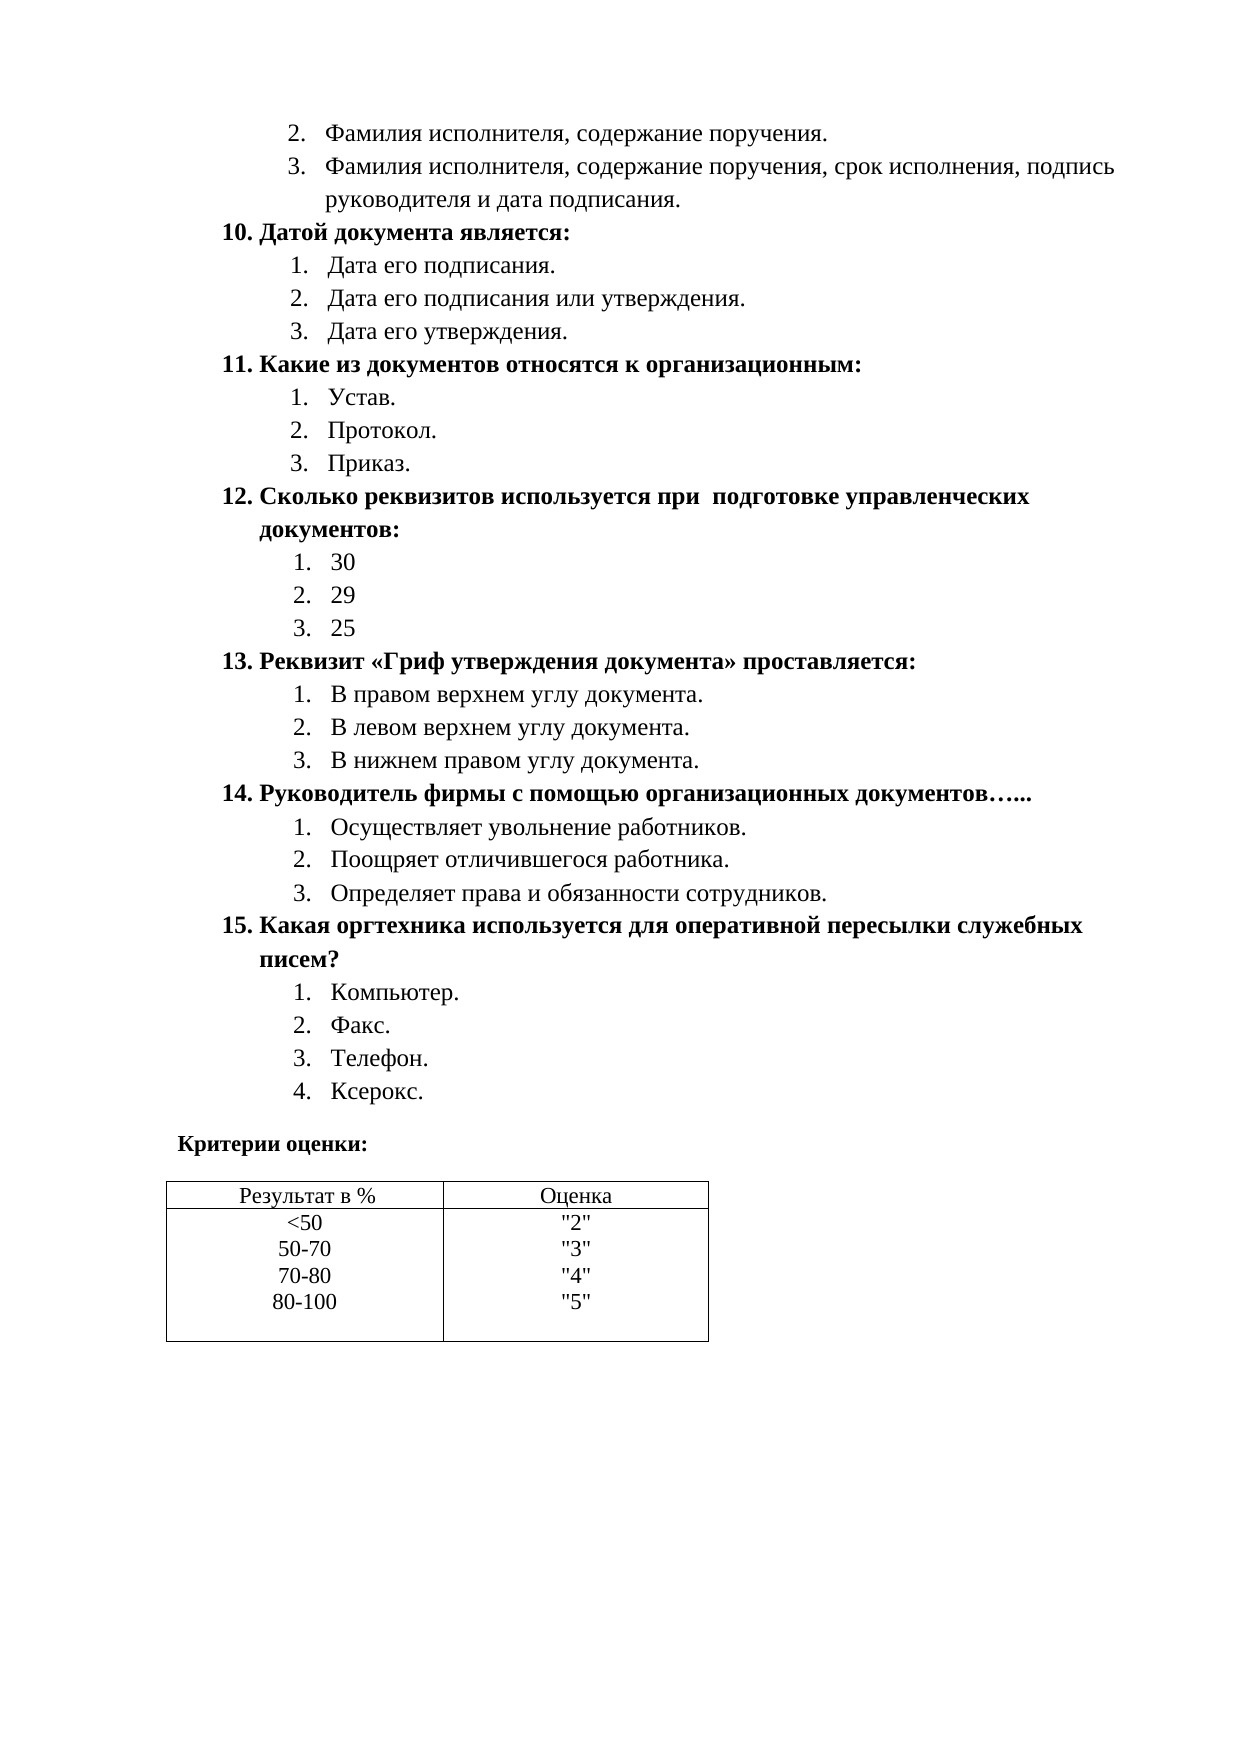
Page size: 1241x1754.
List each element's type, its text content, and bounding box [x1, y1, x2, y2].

list Ксерокс. [293, 1076, 1152, 1104]
list Осуществляет увольнение работников. [293, 812, 1152, 840]
list 29 [293, 580, 1152, 609]
list Приказ. [290, 448, 1152, 477]
list Сколько реквизитов используется при подготовке управленческих документов: [222, 481, 1152, 543]
list Поощряет отличившегося работника. [293, 844, 1152, 873]
list Реквизит «Гриф утверждения документа» проставляется: [222, 646, 1152, 675]
table_header Результат в % [167, 1182, 443, 1208]
text Критерии оценки: [177, 1129, 1152, 1156]
list В нижнем правом углу документа. [293, 746, 1152, 774]
list Датой документа является: [222, 217, 1152, 246]
table_cell "2" "3" "4" "5" [444, 1209, 708, 1341]
list Фамилия исполнителя, содержание поручения, срок исполнения, подпись руководителя и дата подписания. [287, 151, 1152, 213]
list 25 [293, 613, 1152, 642]
table_header Оценка [444, 1182, 708, 1208]
list Устав. [290, 382, 1152, 411]
list В левом верхнем углу документа. [293, 712, 1152, 741]
list Дата его подписания или утверждения. [290, 283, 1152, 312]
list Какая оргтехника используется для оперативной пересылки служебных писем? [222, 911, 1152, 972]
list Руководитель фирмы с помощью организационных документов…... [222, 778, 1152, 807]
list В правом верхнем углу документа. [293, 679, 1152, 708]
list Компьютер. [293, 977, 1152, 1005]
list Определяет права и обязанности сотрудников. [293, 878, 1152, 906]
table_cell <50 50-70 70-80 80-100 [167, 1209, 443, 1341]
list Телефон. [293, 1043, 1152, 1071]
list 30 [293, 547, 1152, 576]
list Фамилия исполнителя, содержание поручения. [287, 118, 1152, 147]
list Факс. [293, 1010, 1152, 1038]
list Дата его утверждения. [290, 316, 1152, 345]
list Какие из документов относятся к организационным: [222, 349, 1152, 378]
list Дата его подписания. [290, 250, 1152, 279]
list Протокол. [290, 415, 1152, 444]
